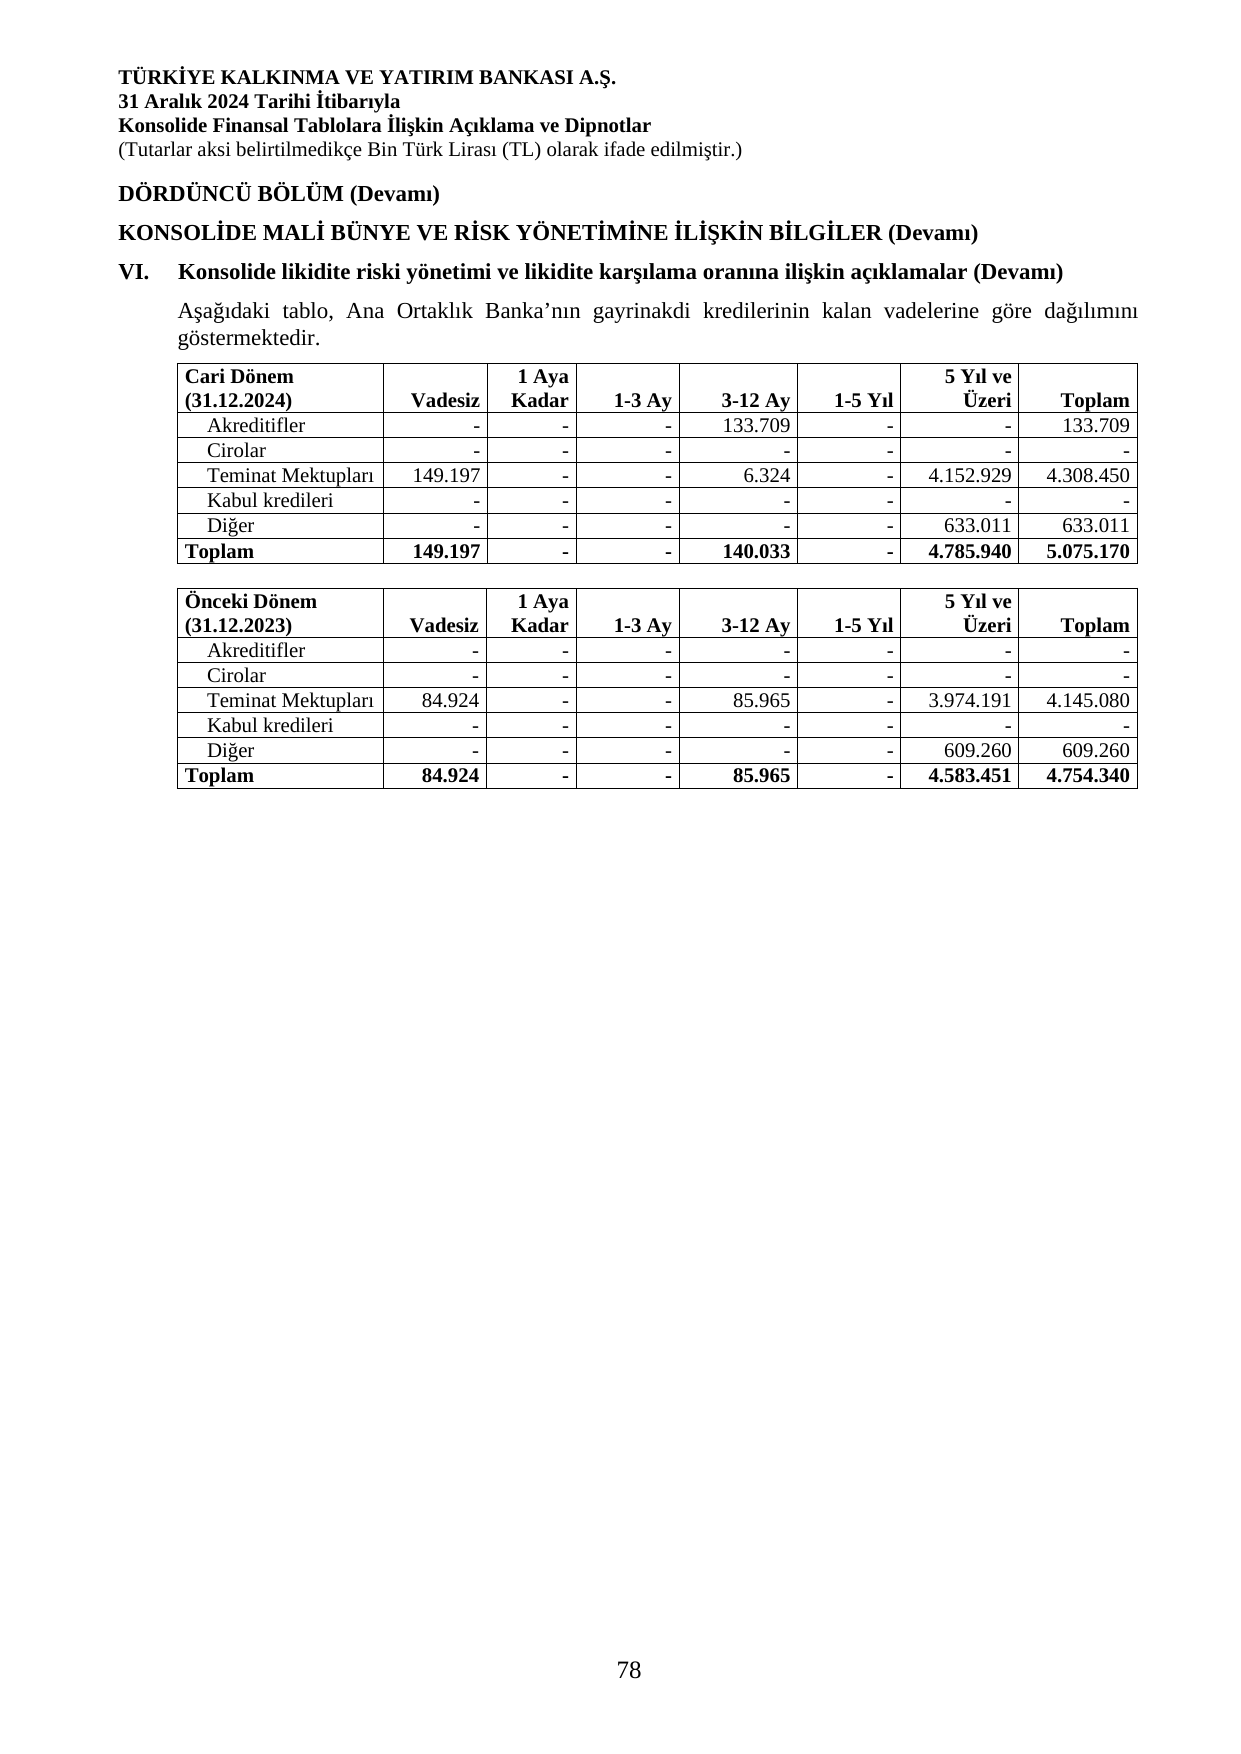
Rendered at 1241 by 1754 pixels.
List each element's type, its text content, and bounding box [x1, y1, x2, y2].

text VI. Konsolide likidite riski yönetimi ve likidite karşılama oranına ilişkin açıklamalar (Devamı) [118, 258, 1140, 284]
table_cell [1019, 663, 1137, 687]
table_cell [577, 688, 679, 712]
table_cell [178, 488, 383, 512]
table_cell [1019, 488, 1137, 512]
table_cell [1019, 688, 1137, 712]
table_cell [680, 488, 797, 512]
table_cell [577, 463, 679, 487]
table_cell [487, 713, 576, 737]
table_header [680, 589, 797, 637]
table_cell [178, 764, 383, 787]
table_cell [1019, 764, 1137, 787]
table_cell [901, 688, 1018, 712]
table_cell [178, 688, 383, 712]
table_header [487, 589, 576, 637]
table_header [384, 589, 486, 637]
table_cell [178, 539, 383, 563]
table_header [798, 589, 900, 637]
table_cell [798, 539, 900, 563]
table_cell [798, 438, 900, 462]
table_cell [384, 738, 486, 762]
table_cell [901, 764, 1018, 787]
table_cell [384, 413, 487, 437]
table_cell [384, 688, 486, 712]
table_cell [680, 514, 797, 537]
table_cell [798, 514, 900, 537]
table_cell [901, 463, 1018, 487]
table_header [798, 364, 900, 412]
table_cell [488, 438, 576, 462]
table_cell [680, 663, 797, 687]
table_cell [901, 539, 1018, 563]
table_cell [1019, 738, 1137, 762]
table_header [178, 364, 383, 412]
list DÖRDÜNCÜ BÖLÜM (Devamı) [118, 180, 1140, 207]
text Aşağıdaki tablo, Ana Ortaklık Banka’nın gayrinakdi kredilerinin kalan vadelerine göre dağılımını göstermektedir. [177, 298, 1140, 350]
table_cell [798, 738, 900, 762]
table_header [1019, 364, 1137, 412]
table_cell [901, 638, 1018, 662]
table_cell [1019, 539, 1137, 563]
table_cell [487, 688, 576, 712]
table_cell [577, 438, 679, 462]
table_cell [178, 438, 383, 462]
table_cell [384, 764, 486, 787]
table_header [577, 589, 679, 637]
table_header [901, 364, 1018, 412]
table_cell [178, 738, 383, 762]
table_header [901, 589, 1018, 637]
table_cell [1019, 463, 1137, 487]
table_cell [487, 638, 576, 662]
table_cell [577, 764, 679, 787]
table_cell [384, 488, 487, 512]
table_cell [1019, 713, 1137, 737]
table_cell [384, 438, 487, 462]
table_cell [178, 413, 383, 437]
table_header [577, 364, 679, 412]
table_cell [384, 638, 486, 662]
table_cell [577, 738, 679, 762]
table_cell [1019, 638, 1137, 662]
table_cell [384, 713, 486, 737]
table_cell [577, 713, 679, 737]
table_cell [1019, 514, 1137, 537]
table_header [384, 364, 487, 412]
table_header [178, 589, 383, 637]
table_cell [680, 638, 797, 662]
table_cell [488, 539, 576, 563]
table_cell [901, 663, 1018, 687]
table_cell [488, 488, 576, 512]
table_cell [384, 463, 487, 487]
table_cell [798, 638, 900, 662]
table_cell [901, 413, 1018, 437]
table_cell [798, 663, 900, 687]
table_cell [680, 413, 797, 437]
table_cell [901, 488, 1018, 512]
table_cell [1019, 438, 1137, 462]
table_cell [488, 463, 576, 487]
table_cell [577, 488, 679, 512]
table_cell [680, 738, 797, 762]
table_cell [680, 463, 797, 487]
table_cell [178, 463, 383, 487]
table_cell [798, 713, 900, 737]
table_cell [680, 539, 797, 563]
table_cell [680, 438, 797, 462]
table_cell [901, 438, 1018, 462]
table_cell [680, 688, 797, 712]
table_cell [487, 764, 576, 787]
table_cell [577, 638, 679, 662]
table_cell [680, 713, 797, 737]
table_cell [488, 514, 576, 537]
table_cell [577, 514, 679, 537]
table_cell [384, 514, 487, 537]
list KONSOLİDE MALİ BÜNYE VE RİSK YÖNETİMİNE İLİŞKİN BİLGİLER (Devamı) [118, 219, 1140, 246]
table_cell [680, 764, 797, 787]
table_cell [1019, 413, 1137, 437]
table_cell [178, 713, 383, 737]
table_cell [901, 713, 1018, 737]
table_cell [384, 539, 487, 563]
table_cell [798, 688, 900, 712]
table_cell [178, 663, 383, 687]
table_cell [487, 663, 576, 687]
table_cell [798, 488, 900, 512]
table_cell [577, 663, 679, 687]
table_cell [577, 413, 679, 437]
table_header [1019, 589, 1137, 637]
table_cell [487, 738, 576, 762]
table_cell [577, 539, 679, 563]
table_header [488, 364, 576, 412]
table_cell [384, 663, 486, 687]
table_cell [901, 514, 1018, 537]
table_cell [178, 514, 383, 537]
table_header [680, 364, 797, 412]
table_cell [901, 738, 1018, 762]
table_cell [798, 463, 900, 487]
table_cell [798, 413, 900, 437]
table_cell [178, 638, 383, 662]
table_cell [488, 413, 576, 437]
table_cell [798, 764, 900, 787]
